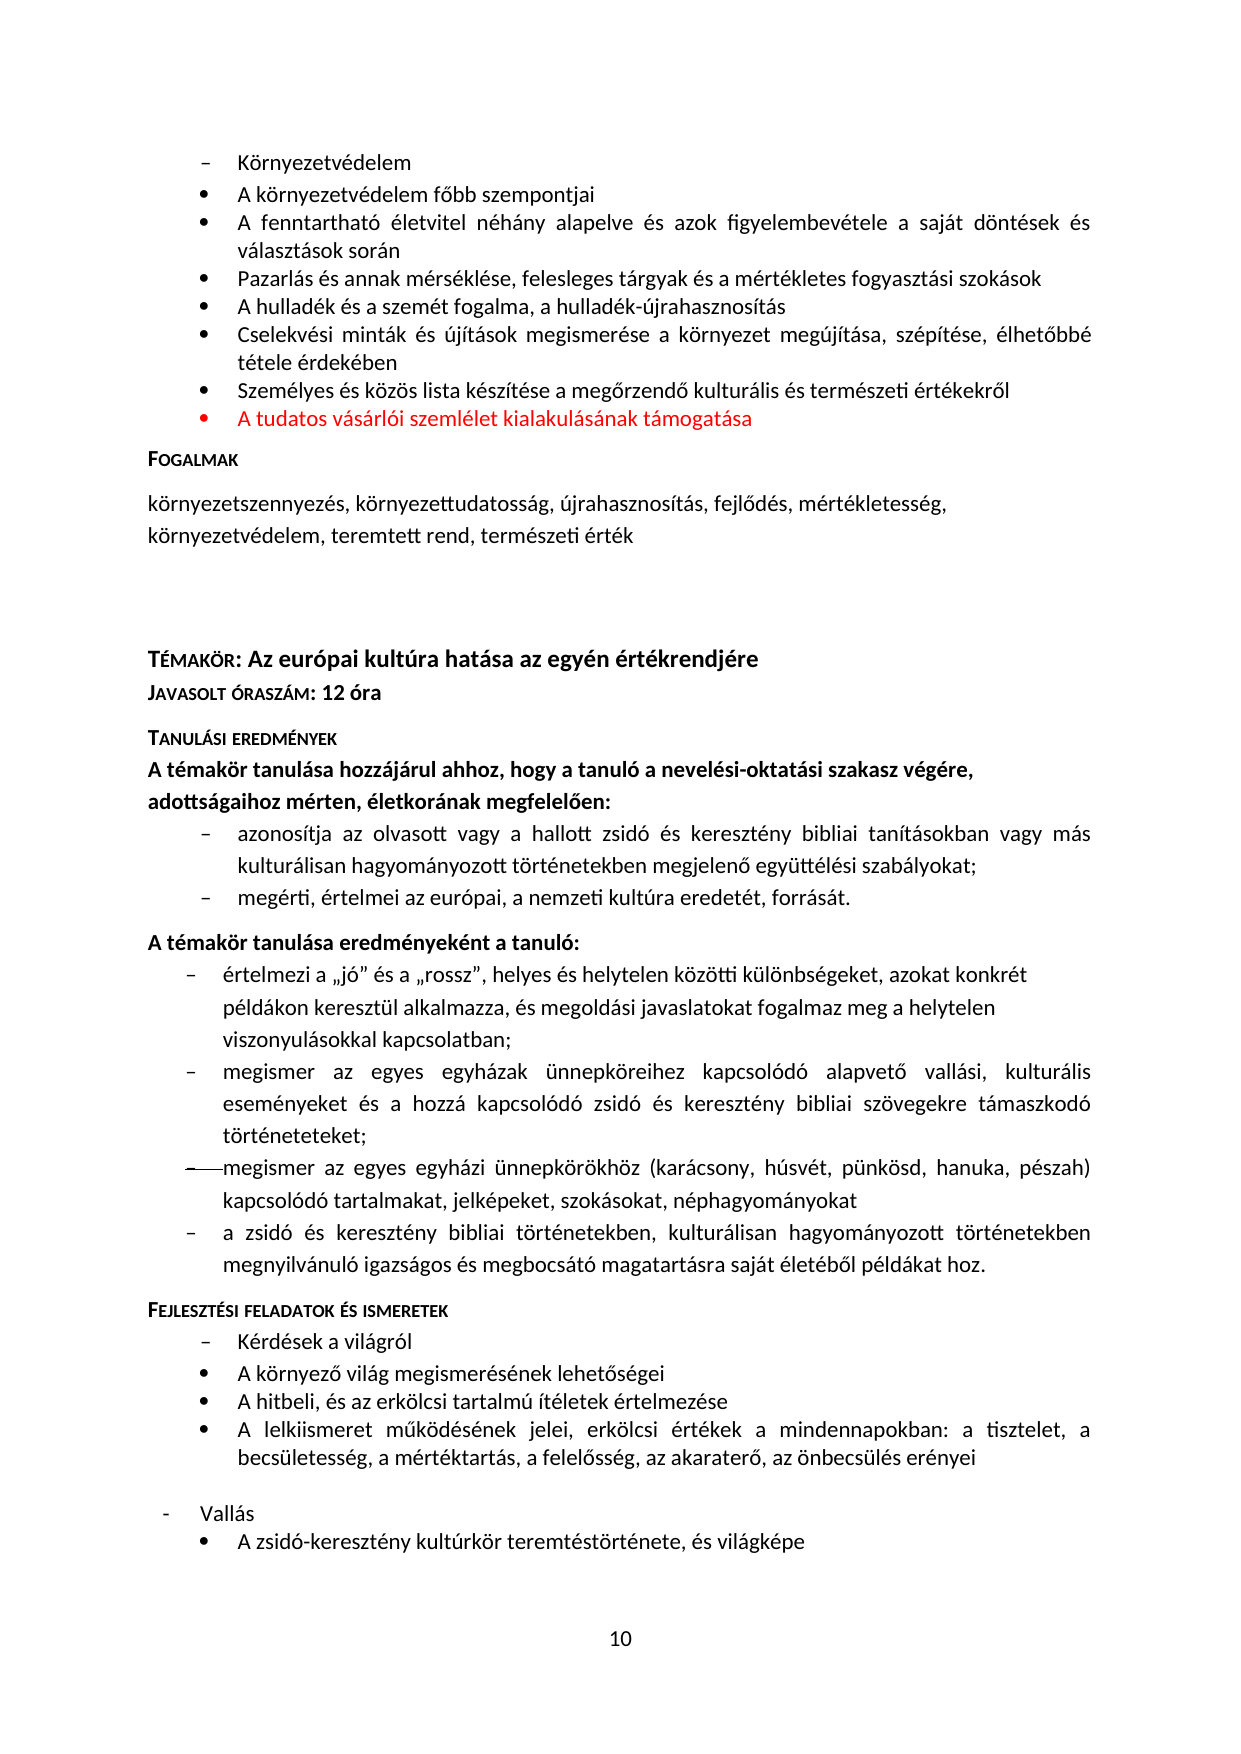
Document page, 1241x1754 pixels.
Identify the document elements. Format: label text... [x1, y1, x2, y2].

list megismer az egyes egyházi ünnepkörökhöz (karácsony, húsvét, pünkösd, hanuka, pészah) kapcsolódó tartalmakat, jelképeket, szokásokat, néphagyományokat [185, 1153, 1093, 1214]
list Kérdések a világról [200, 1327, 1093, 1355]
text A témakör tanulása eredményeként a tanuló: [148, 928, 1093, 956]
list Vallás [162, 1499, 1093, 1527]
list A tudatos vásárlói szemlélet kialakulásának támogatása [200, 404, 1093, 432]
list megérti, értelmei az európai, a nemzeti kultúra eredetét, forrását. [200, 883, 1093, 912]
list Pazarlás és annak mérséklése, felesleges tárgyak és a mértékletes fogyasztási szokások [200, 264, 1093, 292]
list A hulladék és a szemét fogalma, a hulladék-újrahasznosítás [200, 292, 1093, 320]
list A környezetvédelem főbb szempontjai [200, 180, 1093, 208]
list A környező világ megismerésének lehetőségei [200, 1359, 1093, 1387]
list A zsidó-keresztény kultúrkör teremtéstörténete, és világképe [200, 1527, 1093, 1555]
text Javasolt óraszám: 12 óra [148, 678, 1093, 706]
list megismer az egyes egyházak ünnepköreihez kapcsolódó alapvető vallási, kulturális eseményeket és a hozzá kapcsolódó zsidó és keresztény bibliai szövegekre támaszkodó történeteteket; [185, 1057, 1093, 1149]
list a zsidó és keresztény bibliai történetekben, kulturálisan hagyományozott történetekben megnyilvánuló igazságos és megbocsátó magatartásra saját életéből példákat hoz. [185, 1218, 1093, 1278]
list A fenntartható életvitel néhány alapelve és azok figyelembevétele a saját döntések és választások során [200, 208, 1093, 264]
list azonosítja az olvasott vagy a hallott zsidó és keresztény bibliai tanításokban vagy más kulturálisan hagyományozott történetekben megjelenő együttélési szabályokat; [200, 819, 1093, 879]
list Személyes és közös lista készítése a megőrzendő kulturális és természeti értékekről [200, 376, 1093, 404]
text Fejlesztési feladatok és ismeretek [148, 1295, 1093, 1323]
list Környezetvédelem [200, 148, 1093, 176]
text Témakör: Az európai kultúra hatása az egyén értékrendjére [148, 643, 1093, 673]
list Cselekvési minták és újítások megismerése a környezet megújítása, szépítése, élhetőbbé tétele érdekében [200, 320, 1093, 376]
text Tanulási eredmények [148, 723, 1093, 751]
text környezetszennyezés, környezettudatosság, újrahasznosítás, fejlődés, mértékletesség, környezetvédelem, teremtett rend, természeti érték [148, 489, 1093, 549]
text A témakör tanulása hozzájárul ahhoz, hogy a tanuló a nevelési-oktatási szakasz végére, adottságaihoz mérten, életkorának megfelelően: [148, 755, 1093, 815]
list A hitbeli, és az erkölcsi tartalmú ítéletek értelmezése [200, 1387, 1093, 1415]
list A lelkiismeret működésének jelei, erkölcsi értékek a mindennapokban: a tisztelet, a becsületesség, a mértéktartás, a felelősség, az akaraterő, az önbecsülés erényei [200, 1415, 1093, 1471]
text Fogalmak [148, 444, 1093, 472]
list értelmezi a „jó” és a „rossz”, helyes és helytelen közötti különbségeket, azokat konkrét példákon keresztül alkalmazza, és megoldási javaslatokat fogalmaz meg a helytelen viszonyulásokkal kapcsolatban; [185, 960, 1093, 1053]
